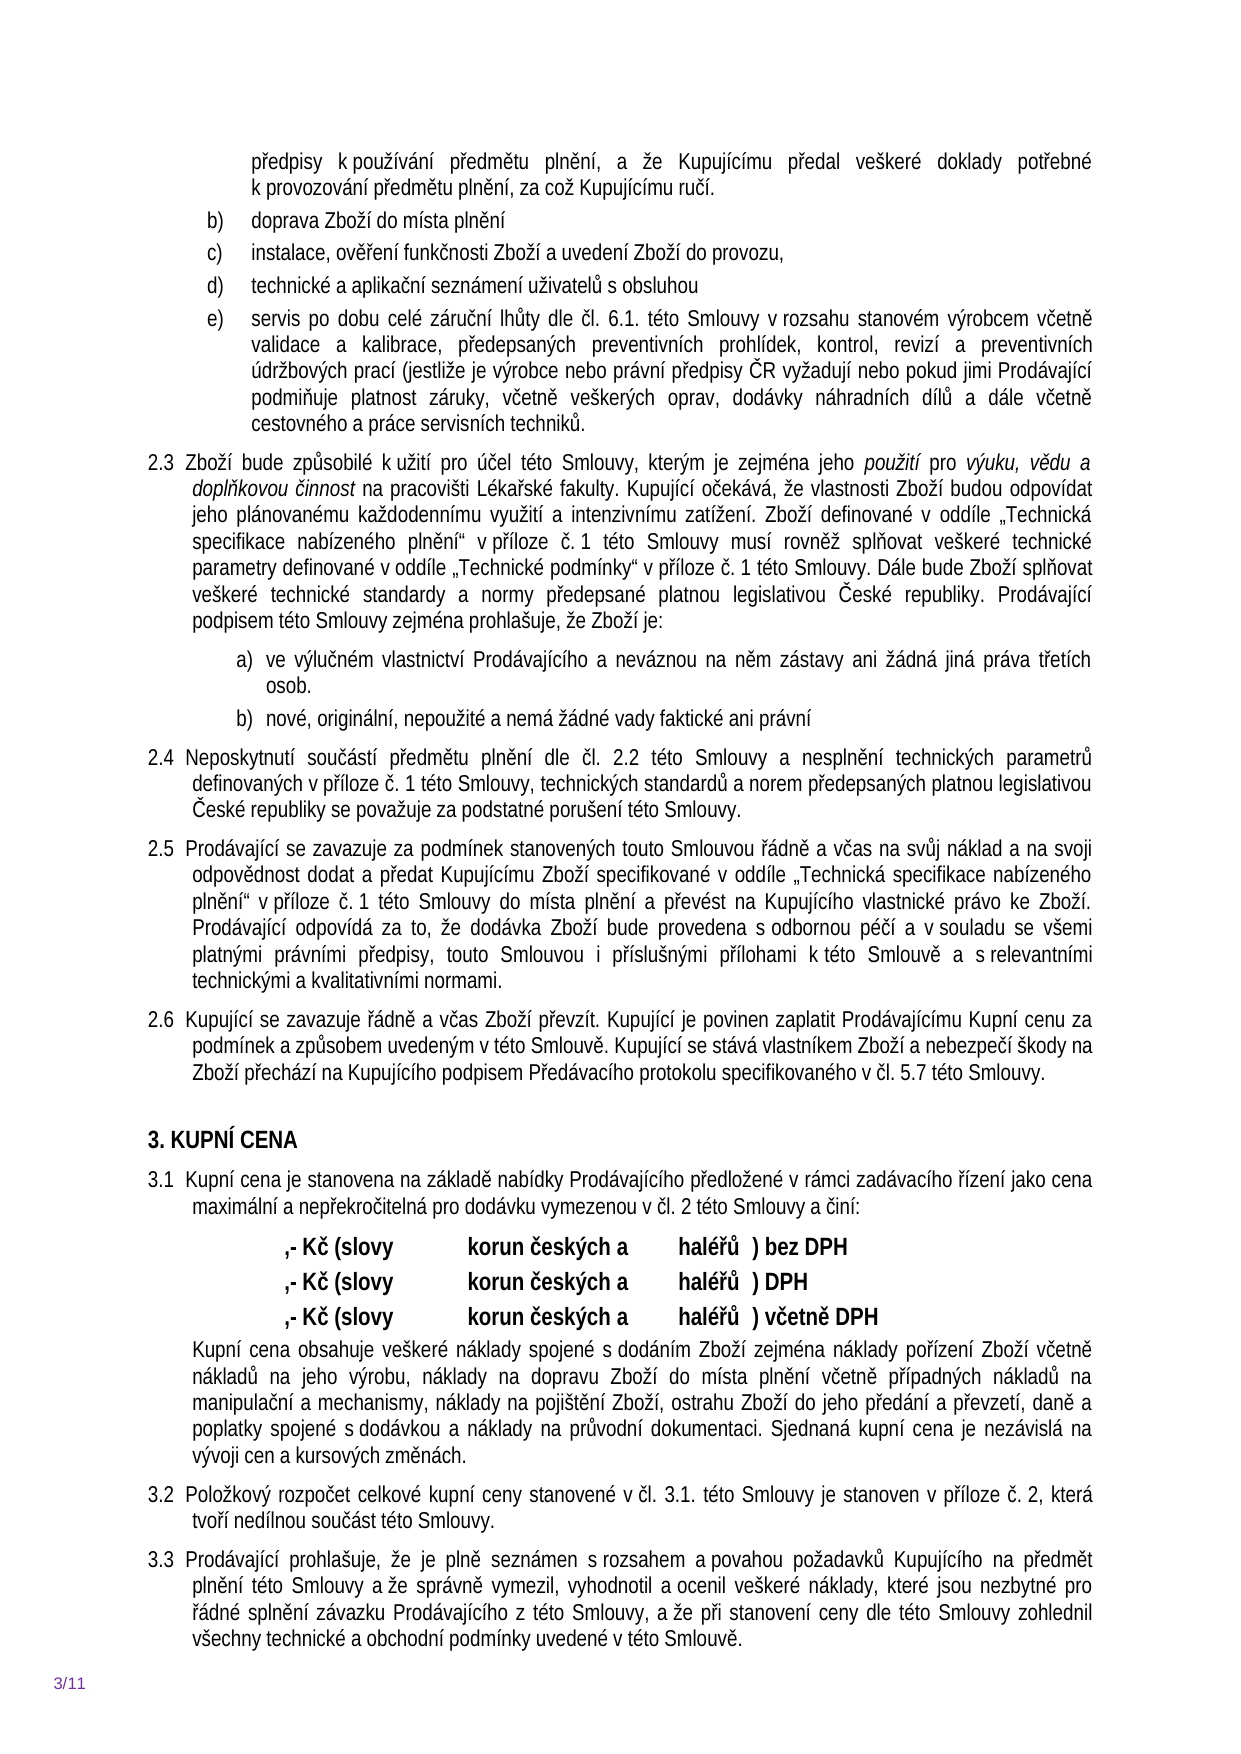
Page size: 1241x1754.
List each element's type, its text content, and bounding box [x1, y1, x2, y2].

list Prodávající prohlašuje, že je plně seznámen s rozsahem a povahou požadavků Kupujícího na předmět plnění této Smlouvy a že správně vymezil, vyhodnotil a ocenil veškeré náklady, které jsou nezbytné pro řádné splnění závazku Prodávajícího z této Smlouvy, a že při stanovení ceny dle této Smlouvy zohlednil všechny technické a obchodní podmínky uvedené v této Smlouvě. [148, 1546, 1093, 1651]
list ve výlučném vlastnictví Prodávajícího a neváznou na něm zástavy ani žádná jiná práva třetích osob. [236, 646, 1093, 698]
list technické a aplikační seznámení uživatelů s obsluhou [207, 272, 1093, 298]
text ,- Kč (slovy korun českých a haléřů ) bez DPH [222, 1232, 1093, 1260]
text Kupní cena obsahuje veškeré náklady spojené s dodáním Zboží zejména náklady pořízení Zboží včetně nákladů na jeho výrobu, náklady na dopravu Zboží do místa plnění včetně případných nákladů na manipulační a mechanismy, náklady na pojištění Zboží, ostrahu Zboží do jeho předání a převzetí, daně a poplatky spojené s dodávkou a náklady na průvodní dokumentaci. Sjednaná kupní cena je nezávislá na vývoji cen a kursových změnách. [192, 1336, 1093, 1468]
list Prodávající se zavazuje za podmínek stanovených touto Smlouvou řádně a včas na svůj náklad a na svoji odpovědnost dodat a předat Kupujícímu Zboží specifikované v oddíle „Technická specifikace nabízeného plnění“ v příloze č. 1 této Smlouvy do místa plnění a převést na Kupujícího vlastnické právo ke Zboží. Prodávající odpovídá za to, že dodávka Zboží bude provedena s odbornou péčí a v souladu se všemi platnými právními předpisy, touto Smlouvou i příslušnými přílohami k této Smlouvě a s relevantními technickými a kvalitativními normami. [148, 835, 1093, 993]
list Kupující se zavazuje řádně a včas Zboží převzít. Kupující je povinen zaplatit Prodávajícímu Kupní cenu za podmínek a způsobem uvedeným v této Smlouvě. Kupující se stává vlastníkem Zboží a nebezpečí škody na Zboží přechází na Kupujícího podpisem Předávacího protokolu specifikovaného v čl. 5.7 této Smlouvy. [148, 1006, 1093, 1085]
list nové, originální, nepoužité a nemá žádné vady faktické ani právní [236, 705, 1093, 731]
list instalace, ověření funkčnosti Zboží a uvedení Zboží do provozu, [207, 239, 1093, 266]
text 3. KUPNÍ CENA [148, 1125, 1093, 1154]
list Zboží bude způsobilé k užití pro účel této Smlouvy, kterým je zejména jeho použití pro výuku, vědu a doplňkovou činnost na pracovišti Lékařské fakulty. Kupující očekává, že vlastnosti Zboží budou odpovídat jeho plánovanému každodennímu využití a intenzivnímu zatížení. Zboží definované v oddíle „Technická specifikace nabízeného plnění“ v příloze č. 1 této Smlouvy musí rovněž splňovat veškeré technické parametry definované v oddíle „Technické podmínky“ v příloze č. 1 této Smlouvy. Dále bude Zboží splňovat veškeré technické standardy a normy předepsané platnou legislativou České republiky. Prodávající podpisem této Smlouvy zejména prohlašuje, že Zboží je: [148, 449, 1093, 633]
list Kupní cena je stanovena na základě nabídky Prodávajícího předložené v rámci zadávacího řízení jako cena maximální a nepřekročitelná pro dodávku vymezenou v čl. 2 této Smlouvy a činí: [148, 1166, 1093, 1219]
list servis po dobu celé záruční lhůty dle čl. 6.1. této Smlouvy v rozsahu stanovém výrobcem včetně validace a kalibrace, předepsaných preventivních prohlídek, kontrol, revizí a preventivních údržbových prací (jestliže je výrobce nebo právní předpisy ČR vyžadují nebo pokud jimi Prodávající podmiňuje platnost záruky, včetně veškerých oprav, dodávky náhradních dílů a dále včetně cestovného a práce servisních techniků. [207, 304, 1093, 436]
list Neposkytnutí součástí předmětu plnění dle čl. 2.2 této Smlouvy a nesplnění technických parametrů definovaných v příloze č. 1 této Smlouvy, technických standardů a norem předepsaných platnou legislativou České republiky se považuje za podstatné porušení této Smlouvy. [148, 743, 1093, 823]
text ,- Kč (slovy korun českých a haléřů ) DPH [222, 1267, 1093, 1295]
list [207, 148, 1093, 200]
list doprava Zboží do místa plnění [207, 207, 1093, 233]
list Položkový rozpočet celkové kupní ceny stanovené v čl. 3.1. této Smlouvy je stanoven v příloze č. 2, která tvoří nedílnou součást této Smlouvy. [148, 1481, 1093, 1533]
text ,- Kč (slovy korun českých a haléřů ) včetně DPH [222, 1301, 1093, 1330]
